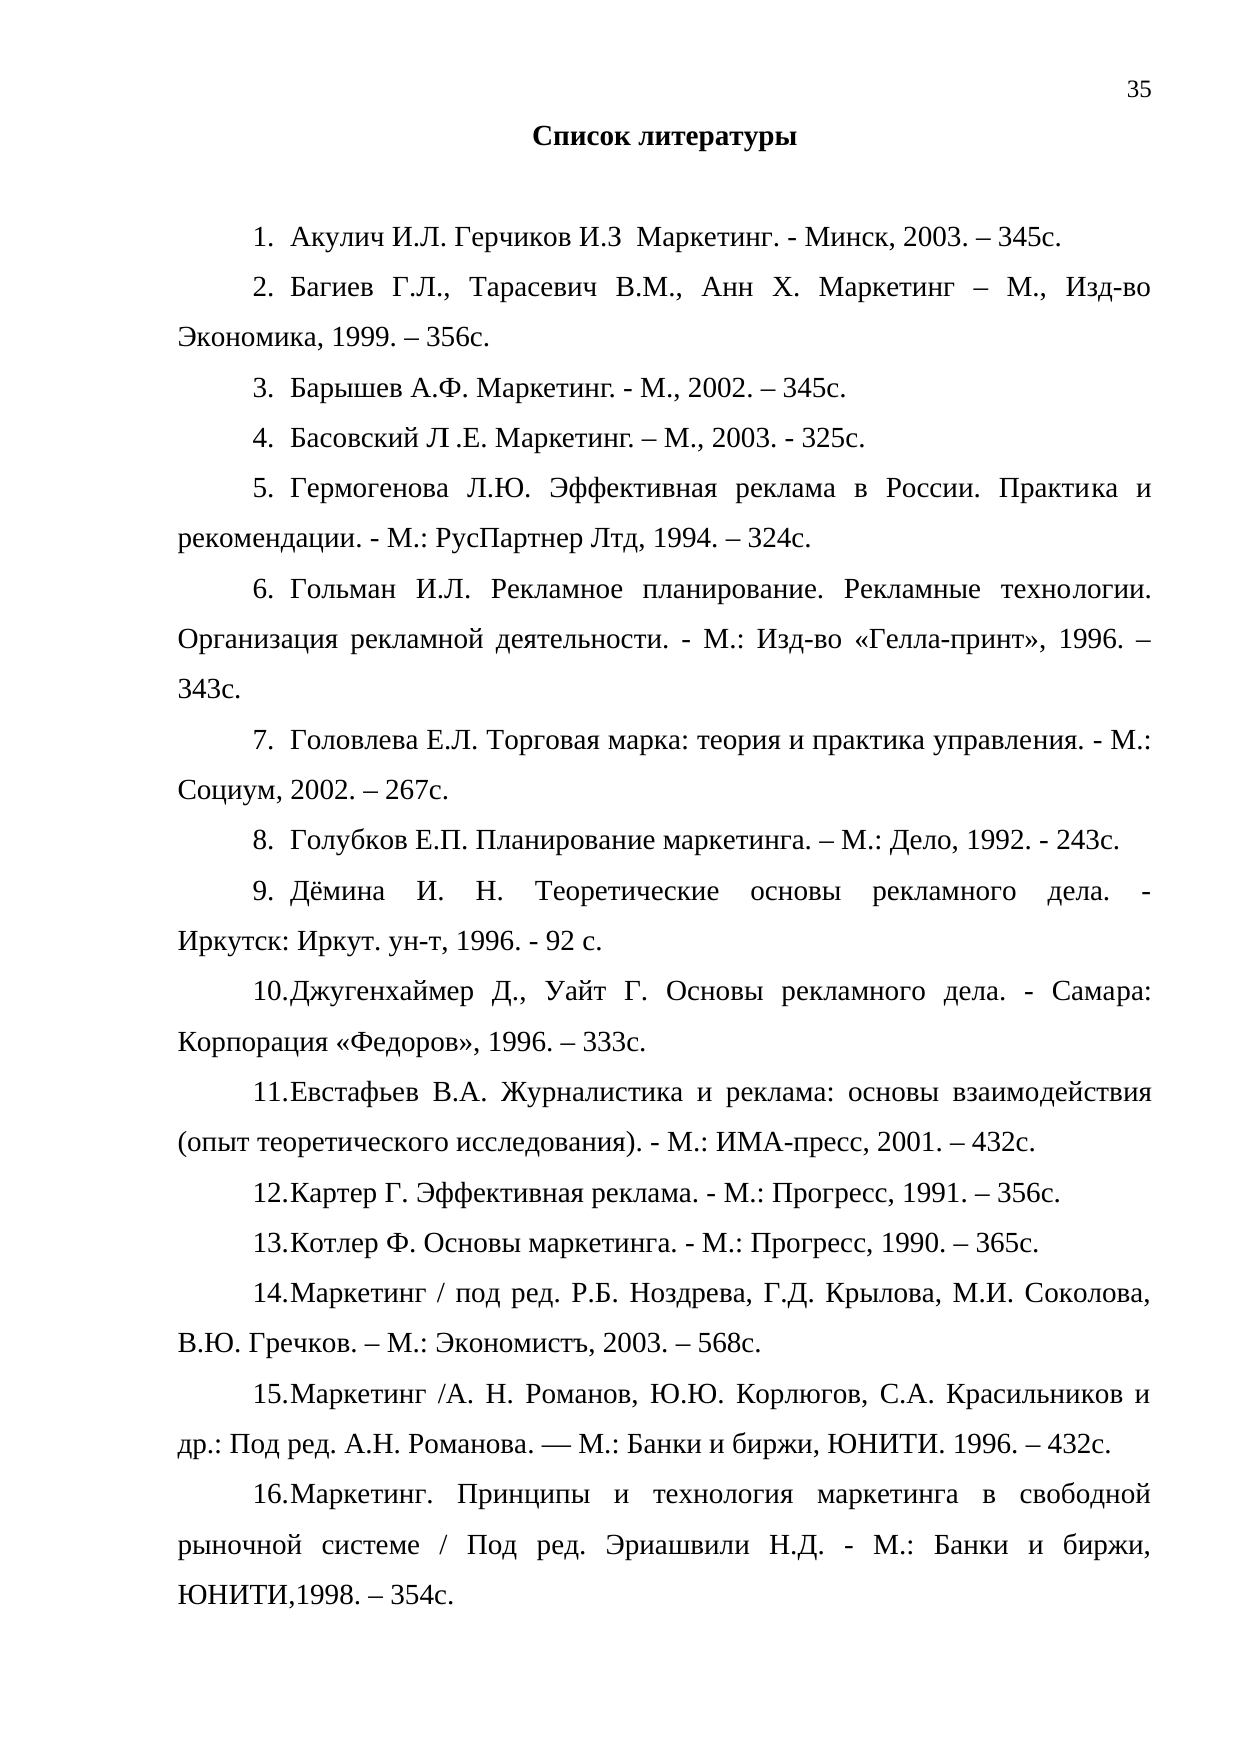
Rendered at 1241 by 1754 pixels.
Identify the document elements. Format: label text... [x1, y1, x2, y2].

list Маркетинг /А. Н. Романов, Ю.Ю. Корлюгов, С.А. Красильников и др.: Под ред. А.Н. Романова. — М.: Банки и биржи, ЮНИТИ. 1996. – 432с. [177, 1376, 1152, 1460]
list Маркетинг / под ред. Р.Б. Ноздрева, Г.Д. Крылова, М.И. Соколова, В.Ю. Гречков. – М.: Экономистъ, 2003. – 568с. [177, 1275, 1152, 1359]
list Картер Г. Эффективная реклама. - М.: Прогресс, 1991. – 356с. [177, 1175, 1152, 1208]
list Багиев Г.Л., Тарасевич В.М., Анн Х. Маркетинг – М., Изд-во Экономика, 1999. – 356с. [177, 269, 1152, 353]
list Маркетинг. Принципы и технология маркетинга в свободной рыночной системе / Под ред. Эриашвили Н.Д. - М.: Банки и биржи, ЮНИТИ,1998. – 354с. [177, 1477, 1152, 1611]
list Джугенхаймер Д., Уайт Г. Основы рекламного дела. - Самара: Корпорация «Федоров», 1996. – 333с. [177, 973, 1152, 1057]
list Котлер Ф. Основы маркетинга. - М.: Прогресс, 1990. – 365с. [177, 1225, 1152, 1258]
list Дёмина И. Н. Теоретические основы рекламного дела. - Иркутск: Иркут. ун-т, 1996. - 92 с. [177, 873, 1152, 957]
list Головлева Е.Л. Торговая марка: теория и практика управления. - М.: Социум, 2002. – 267с. [177, 722, 1152, 806]
list Гольман И.Л. Рекламное планирование. Рекламные технологии. Организация рекламной деятельности. - М.: Изд-во «Гелла-принт», 1996. – 343с. [177, 571, 1152, 705]
list Барышев А.Ф. Маркетинг. - М., 2002. – 345с. [177, 370, 1152, 403]
list Евстафьев В.А. Журналистика и реклама: основы взаимодействия (опыт теоретического исследования). - М.: ИМА-пресс, 2001. – 432с. [177, 1074, 1152, 1158]
text Список литературы [177, 118, 1152, 152]
list Голубков Е.П. Планирование маркетинга. – М.: Дело, 1992. - 243с. [177, 822, 1152, 856]
list Басовский Л.Е. Маркетинг. – М., 2003. - 325с. [177, 420, 1152, 453]
list Гермогенова Л.Ю. Эффективная реклама в России. Практика и рекомендации. - М.: РусПартнер Лтд, 1994. – 324с. [177, 470, 1152, 554]
list Акулич И.Л. Герчиков И.З Маркетинг. - Минск, 2003. – 345с. [177, 219, 1152, 252]
